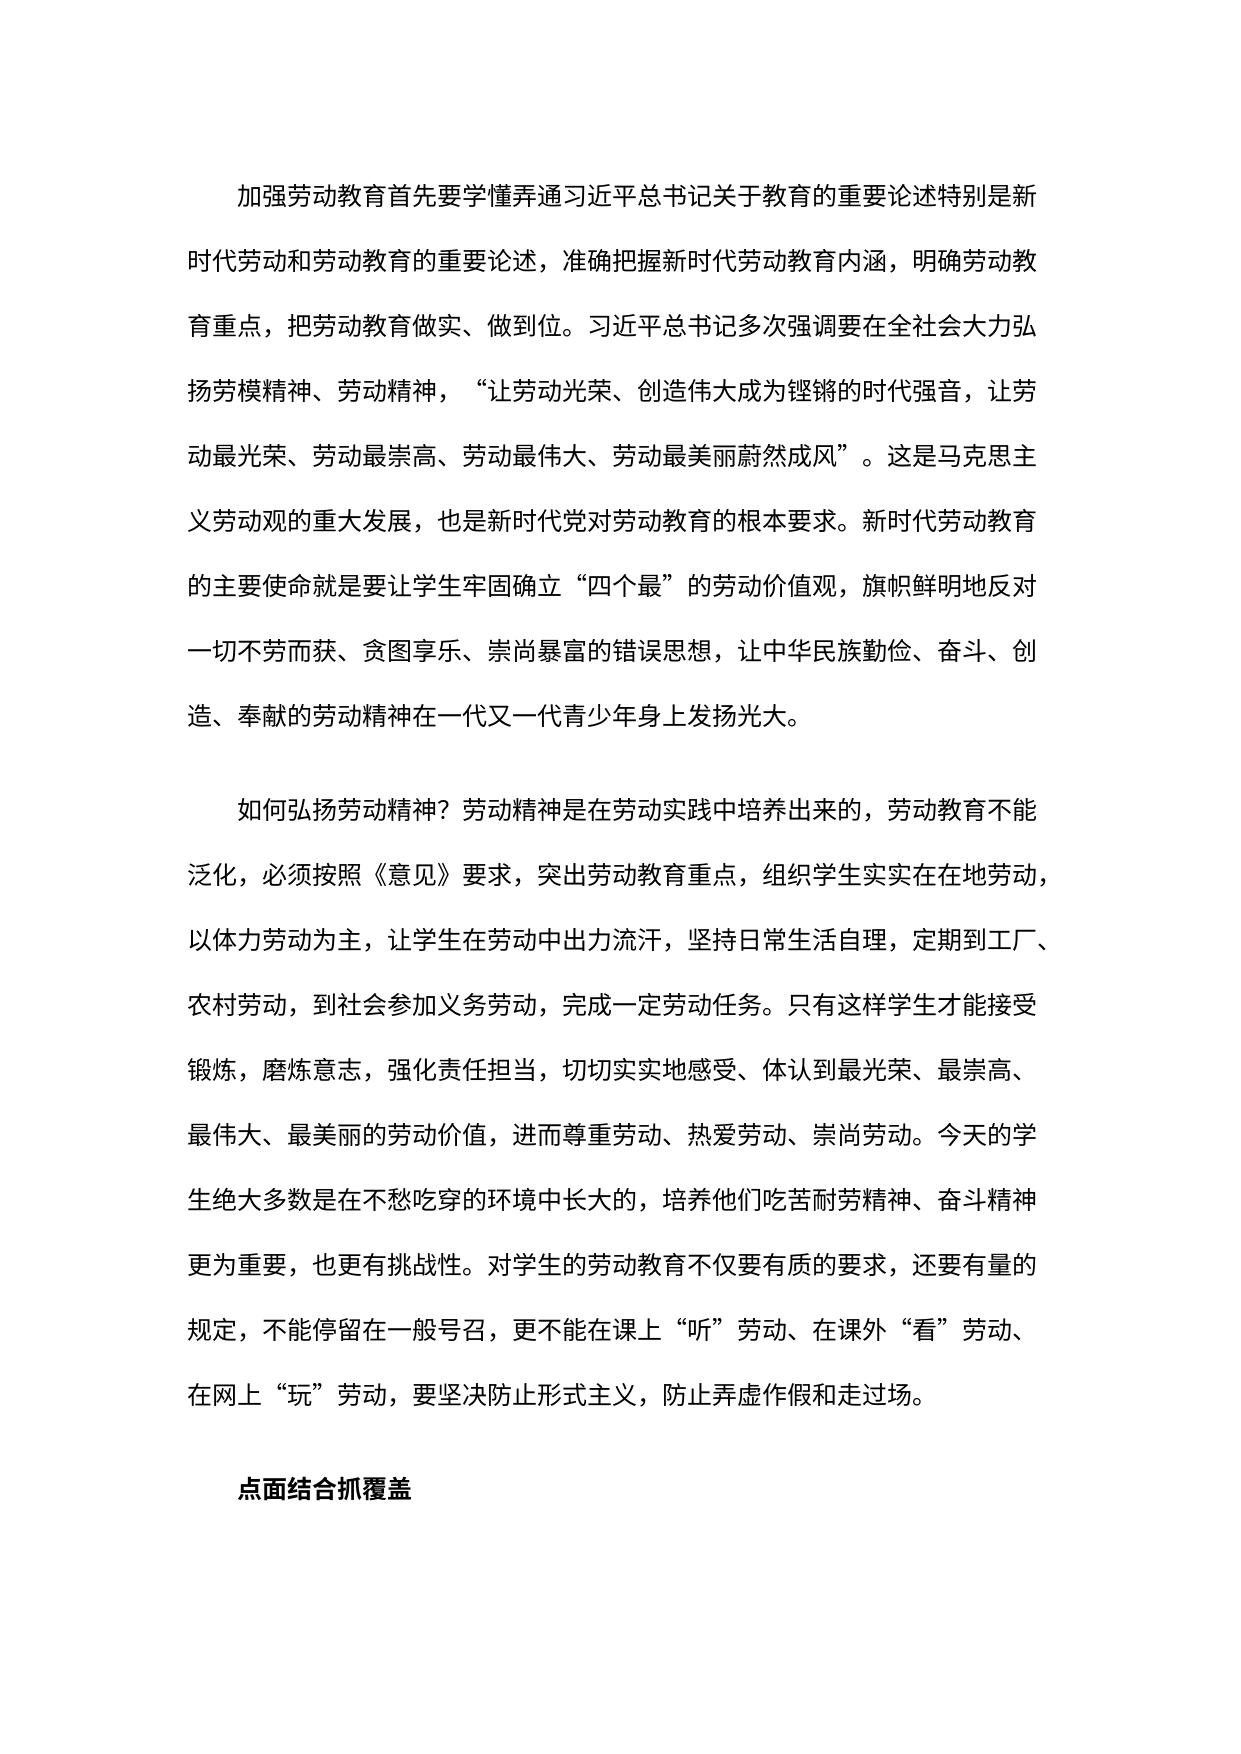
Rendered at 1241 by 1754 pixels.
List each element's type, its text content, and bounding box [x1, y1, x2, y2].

text 点面结合抓覆盖 [187, 1455, 1053, 1520]
text 加强劳动教育首先要学懂弄通习近平总书记关于教育的重要论述特别是新时代劳动和劳动教育的重要论述，准确把握新时代劳动教育内涵，明确劳动教育重点，把劳动教育做实、做到位。习近平总书记多次强调要在全社会大力弘扬劳模精神、劳动精神，“让劳动光荣、创造伟大成为铿锵的时代强音，让劳动最光荣、劳动最崇高、劳动最伟大、劳动最美丽蔚然成风”。这是马克思主义劳动观的重大发展，也是新时代党对劳动教育的根本要求。新时代劳动教育的主要使命就是要让学生牢固确立“四个最”的劳动价值观，旗帜鲜明地反对一切不劳而获、贪图享乐、崇尚暴富的错误思想，让中华民族勤俭、奋斗、创造、奉献的劳动精神在一代又一代青少年身上发扬光大。 [187, 162, 1053, 747]
text 如何弘扬劳动精神？劳动精神是在劳动实践中培养出来的，劳动教育不能泛化，必须按照《意见》要求，突出劳动教育重点，组织学生实实在在地劳动，以体力劳动为主，让学生在劳动中出力流汗，坚持日常生活自理，定期到工厂、农村劳动，到社会参加义务劳动，完成一定劳动任务。只有这样学生才能接受锻炼，磨炼意志，强化责任担当，切切实实地感受、体认到最光荣、最崇高、最伟大、最美丽的劳动价值，进而尊重劳动、热爱劳动、崇尚劳动。今天的学生绝大多数是在不愁吃穿的环境中长大的，培养他们吃苦耐劳精神、奋斗精神更为重要，也更有挑战性。对学生的劳动教育不仅要有质的要求，还要有量的规定，不能停留在一般号召，更不能在课上“听”劳动、在课外“看”劳动、在网上“玩”劳动，要坚决防止形式主义，防止弄虚作假和走过场。 [187, 776, 1053, 1426]
